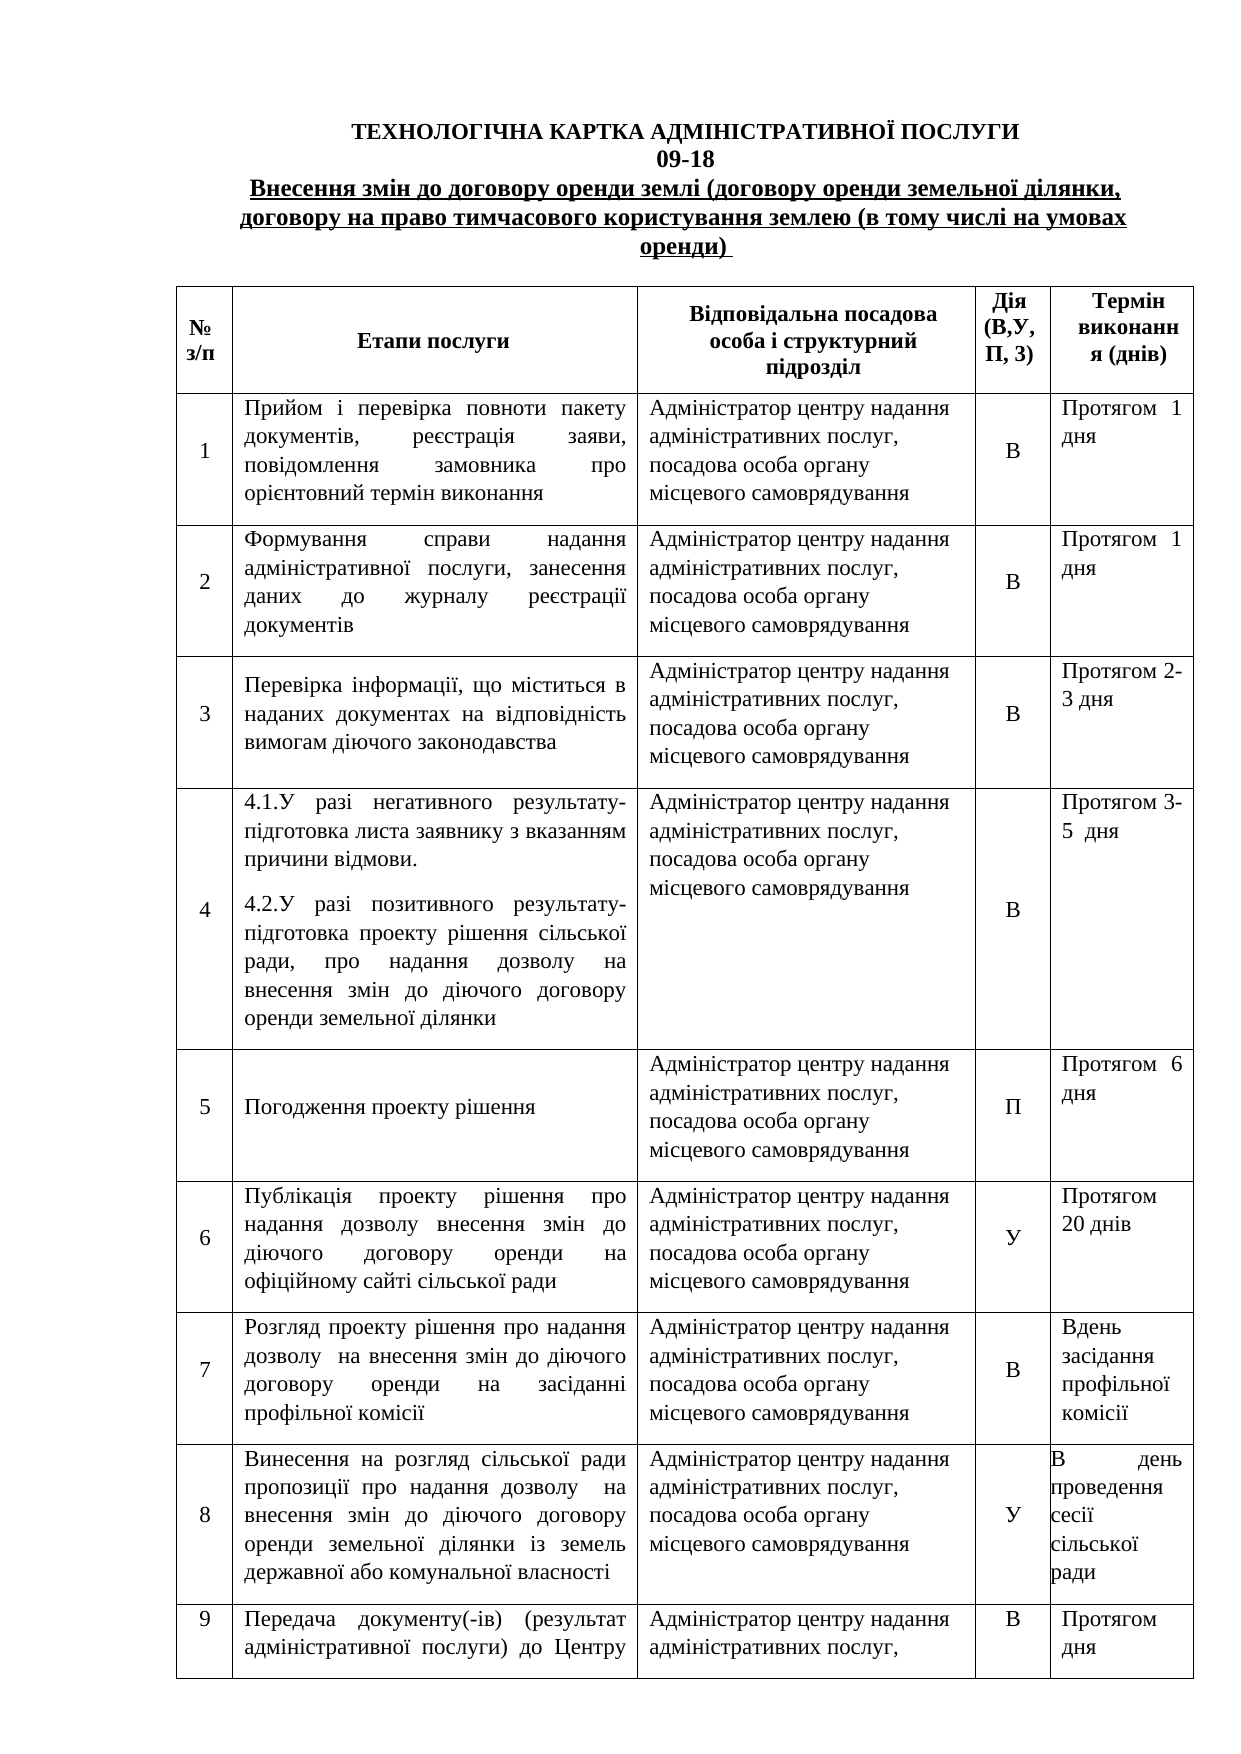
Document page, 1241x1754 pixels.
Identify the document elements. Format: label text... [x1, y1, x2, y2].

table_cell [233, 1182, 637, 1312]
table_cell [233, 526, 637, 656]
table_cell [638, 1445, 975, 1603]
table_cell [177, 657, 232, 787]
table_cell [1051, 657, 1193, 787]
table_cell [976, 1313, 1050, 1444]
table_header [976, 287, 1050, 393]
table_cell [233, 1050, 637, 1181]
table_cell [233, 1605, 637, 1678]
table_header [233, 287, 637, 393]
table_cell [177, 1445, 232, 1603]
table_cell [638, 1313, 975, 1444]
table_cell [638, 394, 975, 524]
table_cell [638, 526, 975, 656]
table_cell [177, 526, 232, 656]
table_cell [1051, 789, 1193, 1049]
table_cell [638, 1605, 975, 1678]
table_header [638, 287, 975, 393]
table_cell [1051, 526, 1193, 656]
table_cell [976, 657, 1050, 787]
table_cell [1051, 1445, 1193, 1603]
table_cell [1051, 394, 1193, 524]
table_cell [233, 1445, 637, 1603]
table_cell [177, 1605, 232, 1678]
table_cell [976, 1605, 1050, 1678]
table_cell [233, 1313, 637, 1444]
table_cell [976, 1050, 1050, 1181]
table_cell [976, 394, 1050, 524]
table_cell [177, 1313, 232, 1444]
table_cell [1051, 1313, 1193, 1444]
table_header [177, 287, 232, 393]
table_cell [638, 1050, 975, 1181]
text Внесення змін до договору оренди землі (договору оренди земельної ділянки, договору на право тимчасового користування землею (в тому числі на умовах оренди) [215, 173, 1152, 259]
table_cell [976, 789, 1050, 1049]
text 09-18 [215, 144, 1152, 173]
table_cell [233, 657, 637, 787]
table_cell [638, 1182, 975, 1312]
text ТЕХНОЛОГІЧНА КАРТКА АДМІНІСТРАТИВНОЇ ПОСЛУГИ [215, 118, 1152, 144]
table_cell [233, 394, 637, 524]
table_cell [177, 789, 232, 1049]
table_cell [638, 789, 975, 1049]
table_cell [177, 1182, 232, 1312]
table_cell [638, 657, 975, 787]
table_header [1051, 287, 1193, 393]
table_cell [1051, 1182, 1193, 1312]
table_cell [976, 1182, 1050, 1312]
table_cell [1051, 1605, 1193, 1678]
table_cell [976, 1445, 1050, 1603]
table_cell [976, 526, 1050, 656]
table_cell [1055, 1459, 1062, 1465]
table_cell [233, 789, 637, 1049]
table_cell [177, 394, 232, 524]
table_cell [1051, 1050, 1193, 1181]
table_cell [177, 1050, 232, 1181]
